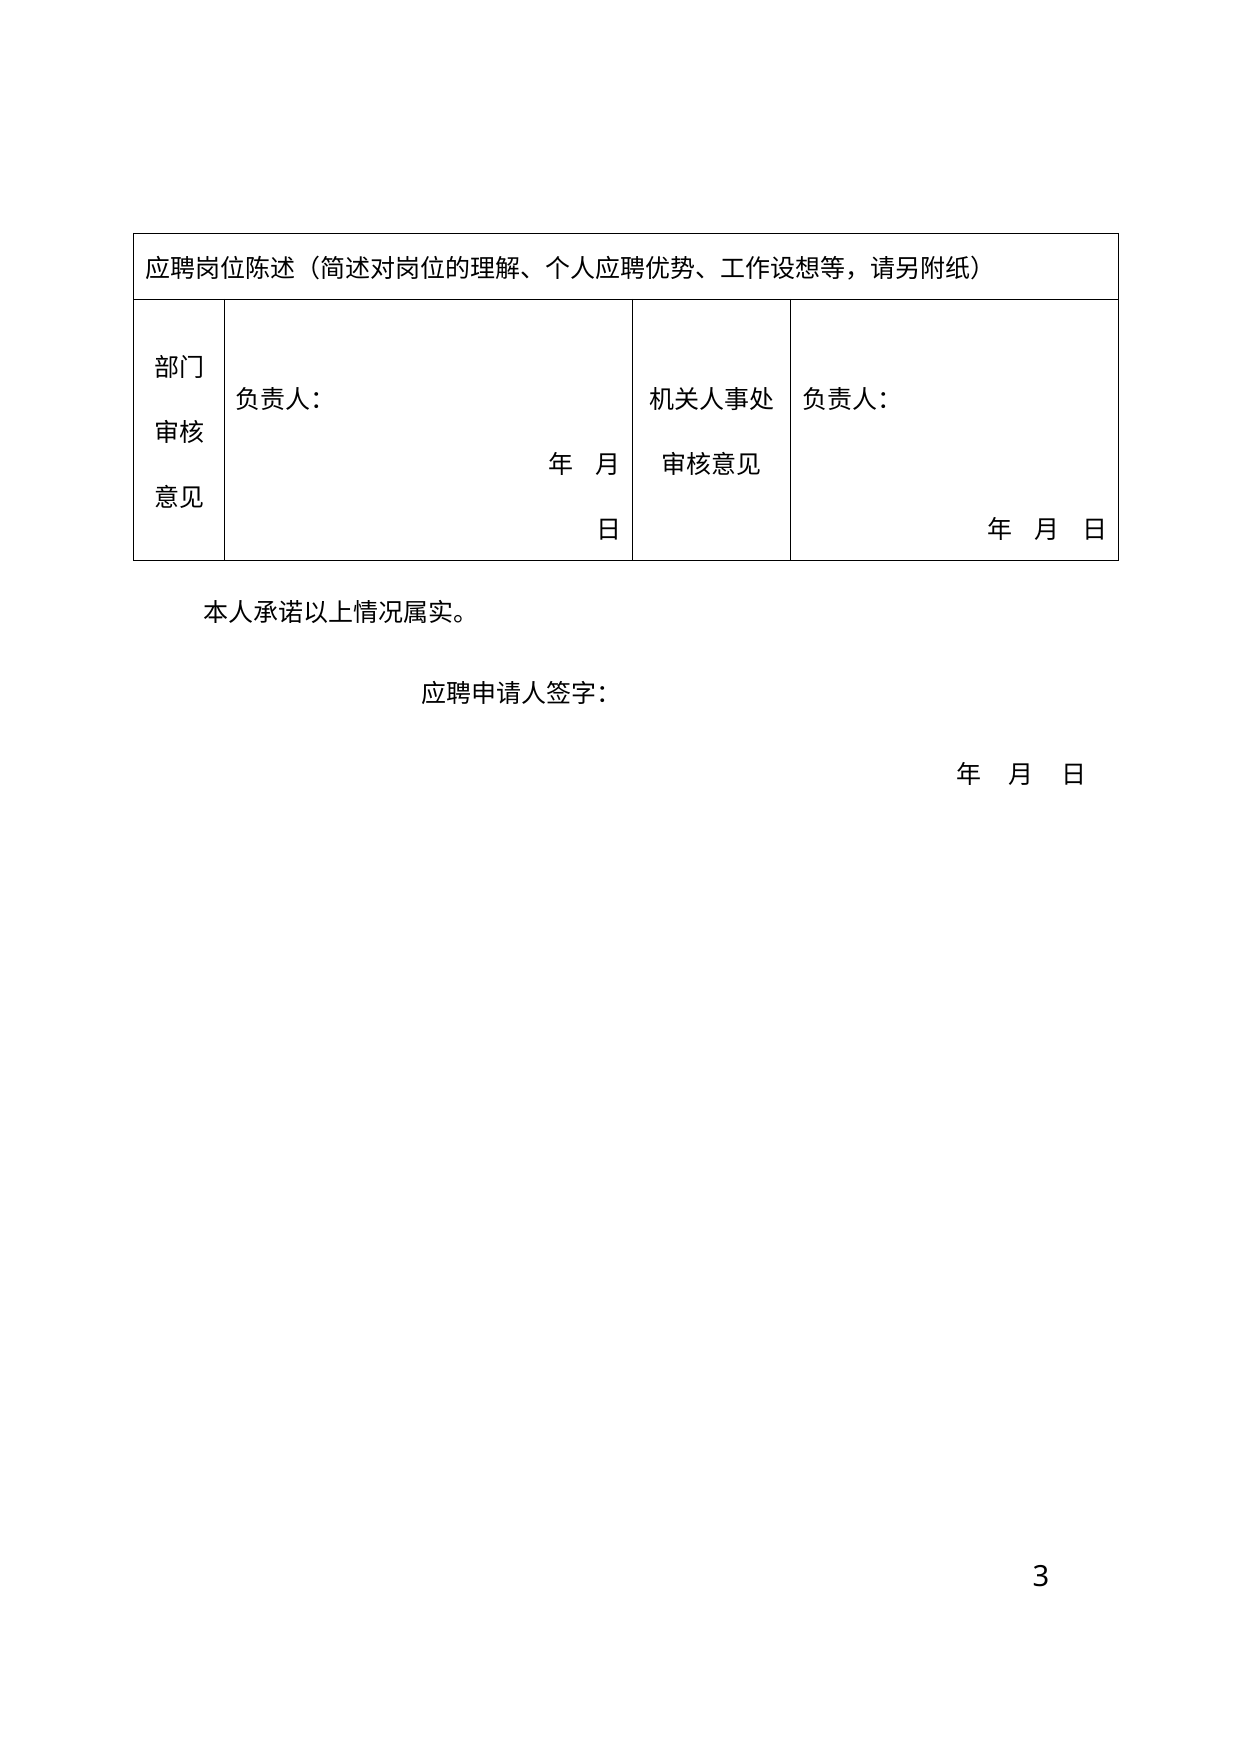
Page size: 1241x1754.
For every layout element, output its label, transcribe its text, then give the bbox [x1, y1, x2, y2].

text 年 月 日 [165, 740, 1087, 805]
table_cell 负责人： 。 年 月 日 [791, 300, 1118, 560]
table_cell 部门 审核意见 [134, 300, 224, 560]
table_cell 负责人： 。 年 月 日 [225, 300, 632, 560]
text 应聘申请人签字： [165, 659, 1131, 724]
text 本人承诺以上情况属实。 [165, 578, 1087, 643]
table_cell 机关人事处 审核意见 [633, 300, 790, 560]
table_cell 应聘岗位陈述（简述对岗位的理解、个人应聘优势、工作设想等，请另附纸） [134, 234, 1118, 299]
